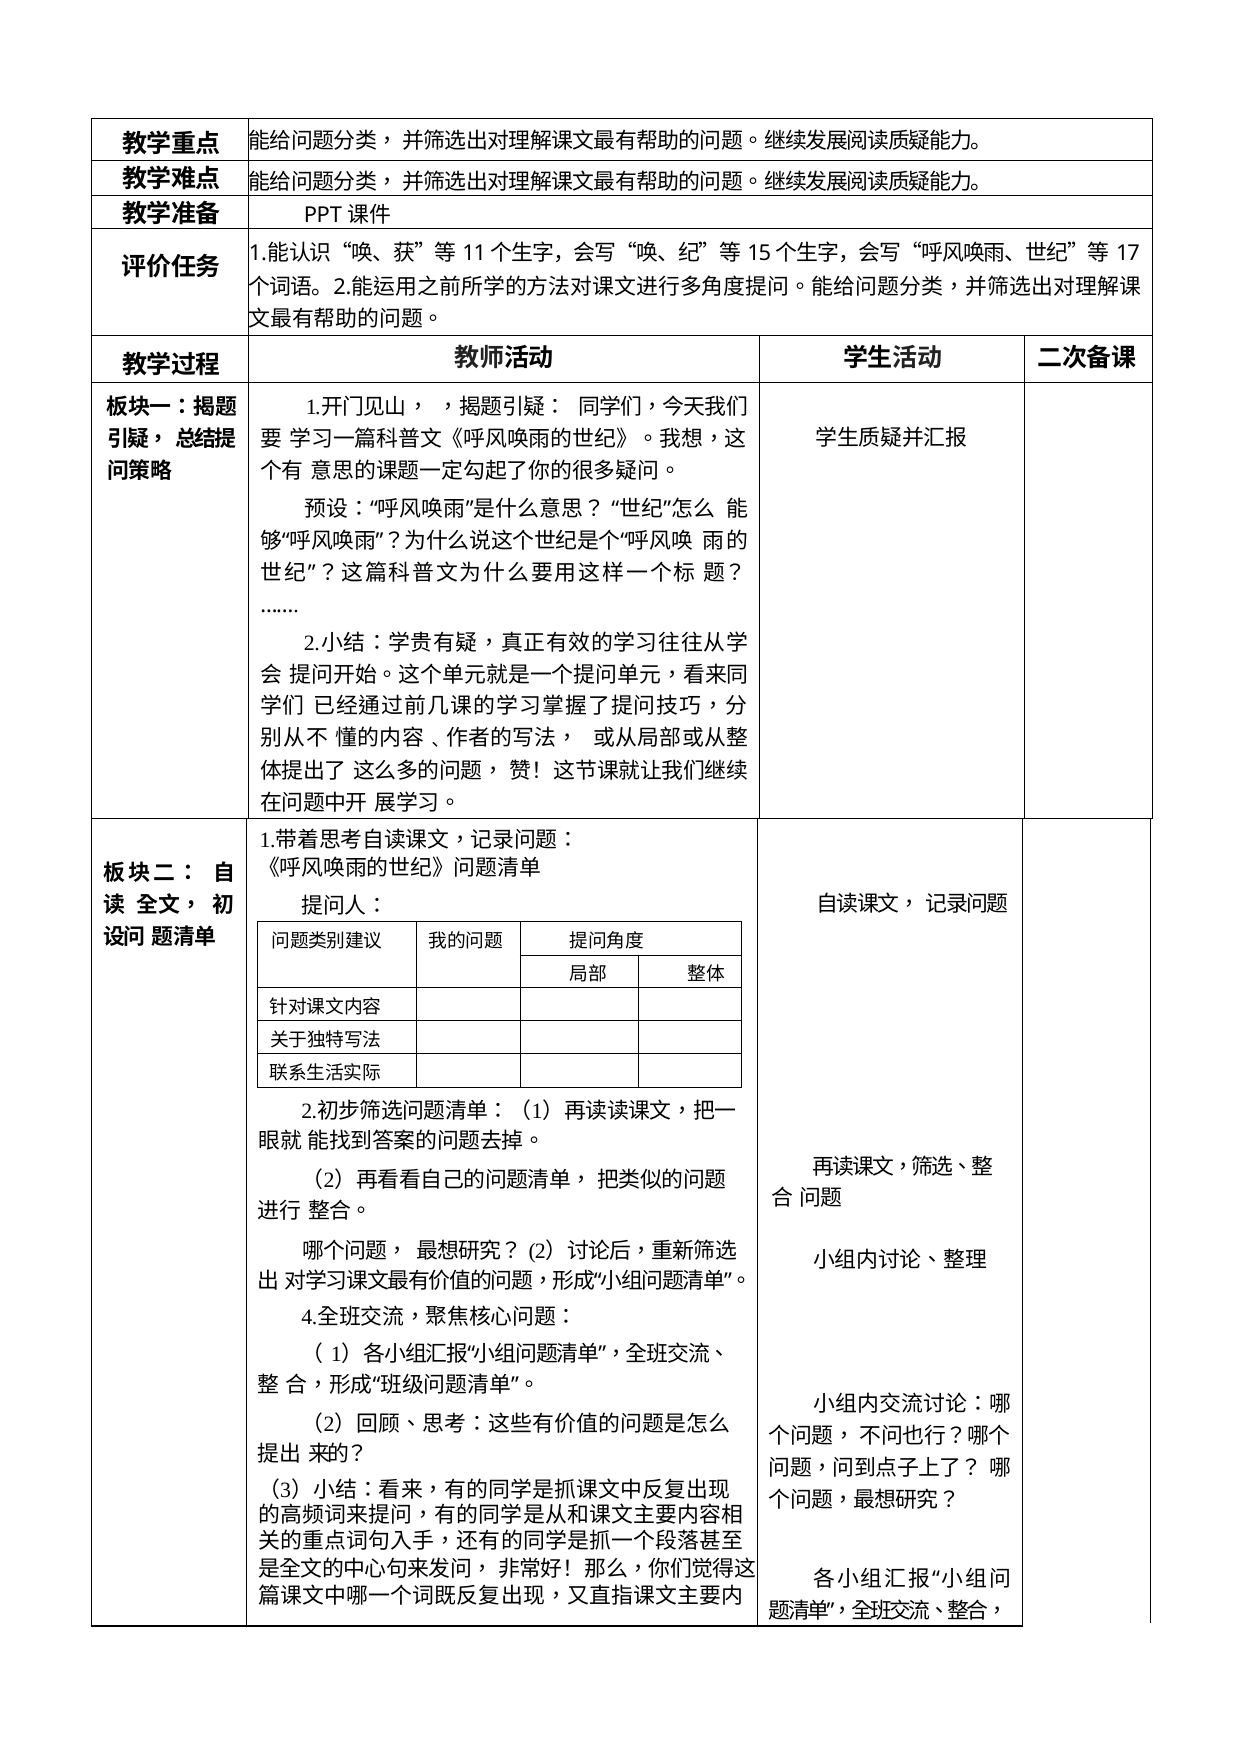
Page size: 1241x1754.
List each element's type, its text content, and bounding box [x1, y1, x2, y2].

table_cell [1025, 383, 1152, 818]
table_cell 能给问题分类， 并筛选出对理解课文最有帮助的问题。继续发展阅读质疑能力。 [249, 161, 1152, 194]
table_cell 板块一：揭题 引疑， 总结提 问策略 [92, 383, 248, 818]
table_cell [1023, 819, 1150, 1624]
table_cell 学生质疑并汇报 [760, 383, 1024, 818]
table_cell 板块二： 自读 全文， 初设问 题清单 [92, 819, 246, 1624]
table_cell 评价任务 [92, 229, 248, 335]
table_cell PPT 课件 [249, 196, 1152, 228]
table_cell 教学难点 [92, 161, 248, 194]
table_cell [247, 819, 757, 1624]
table_cell 1.能认识“唤、获”等11个生字，会写“唤、纪”等15个生字，会写“呼风唤雨、世纪”等17个词语。2.能运用之前所学的方法对课文进行多角度提问。能给问题分类，并筛选出对理解课文最有帮助的问题。 [249, 229, 1152, 335]
table_cell 能给问题分类， 并筛选出对理解课文最有帮助的问题。继续发展阅读质疑能力。 [249, 119, 1152, 160]
table_cell 学生活动 [760, 336, 1024, 382]
table_cell 教学过程 [92, 336, 248, 382]
table_cell 教学重点 [92, 119, 248, 160]
table_cell 二次备课 [1025, 336, 1152, 382]
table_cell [758, 819, 1022, 1624]
table_cell 1.开门见山， ，揭题引疑： 同学们，今天我们要 学习一篇科普文《呼风唤雨的世纪》。我想，这个有 意思的课题一定勾起了你的很多疑问。 预设：“呼风唤雨”是什么意思？ “世纪”怎么 能够“呼风唤雨”？为什么说这个世纪是个“呼风唤 雨的世纪”？这篇科普文为什么要用这样一个标 题？ ……. 2.小结：学贵有疑，真正有效的学习往往从学会 提问开始。这个单元就是一个提问单元，看来同学们 已经通过前几课的学习掌握了提问技巧，分别从不 懂的内容﹑作者的写法， 或从局部或从整体提出了 这么多的问题， 赞！这节课就让我们继续在问题中开 展学习。 [249, 383, 759, 818]
table_cell 教师活动 [249, 336, 759, 382]
table_cell 教学准备 [92, 196, 248, 228]
